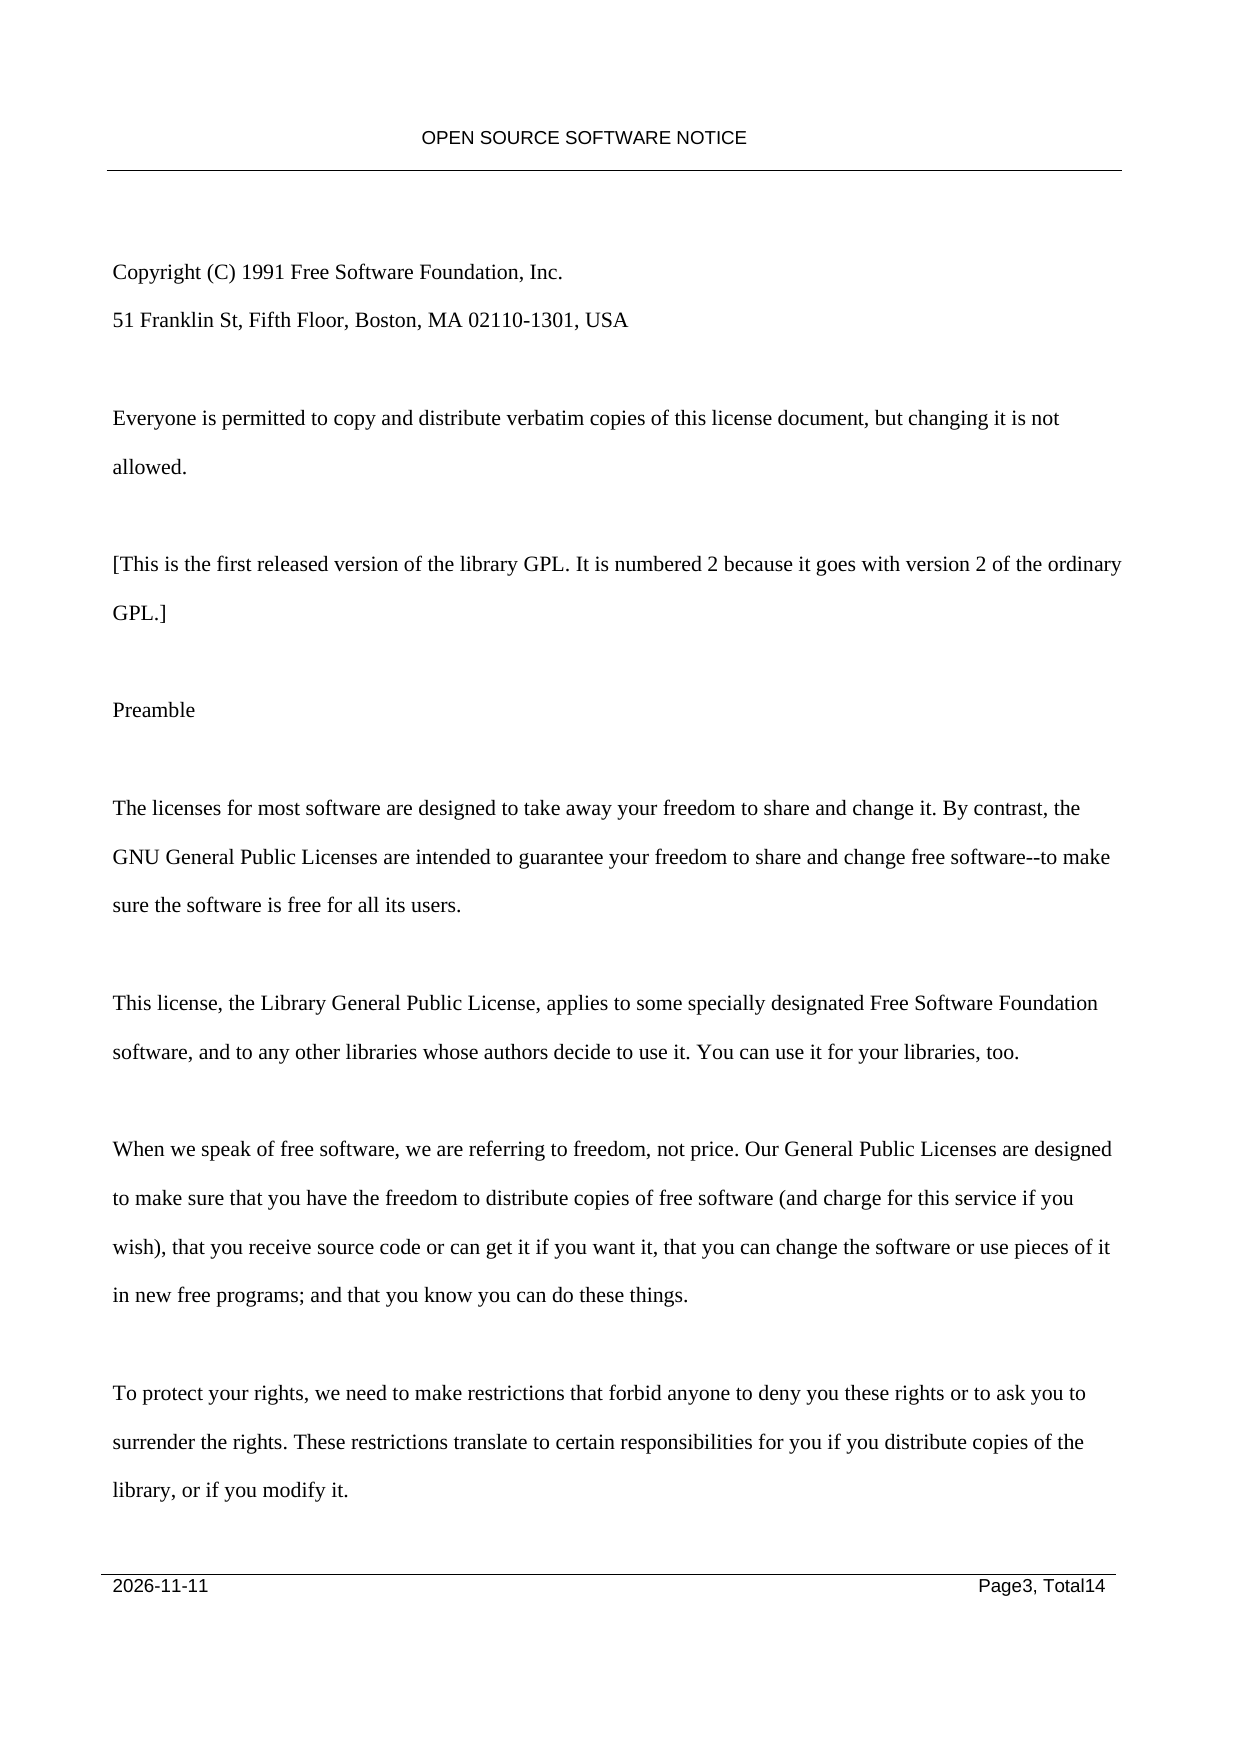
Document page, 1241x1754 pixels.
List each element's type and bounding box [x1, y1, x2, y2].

text [112, 206, 1128, 1506]
